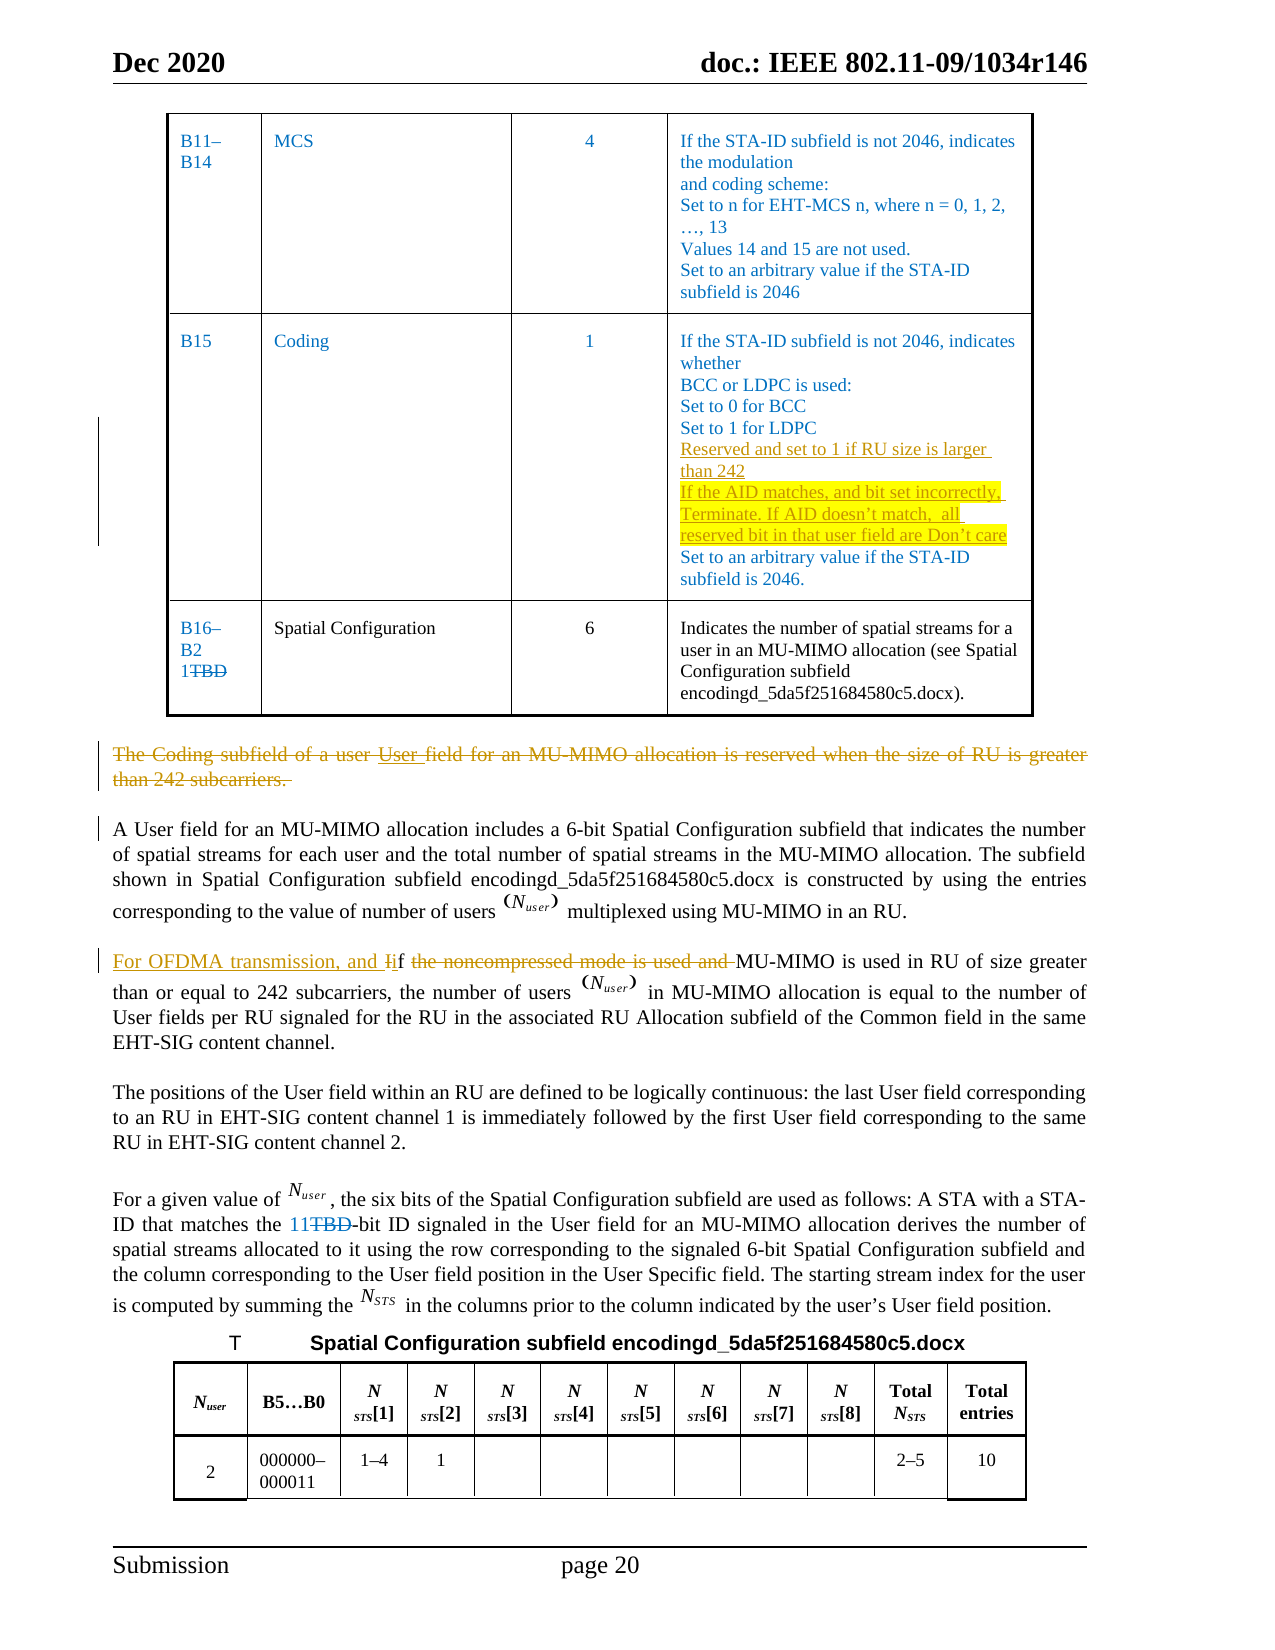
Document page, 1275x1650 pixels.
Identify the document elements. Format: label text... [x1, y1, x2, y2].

table_cell [807, 1437, 874, 1498]
table_cell NSTS[6] [675, 1364, 740, 1434]
table_cell Spatial Configuration [262, 601, 511, 714]
table_cell 2–5 [874, 1437, 947, 1498]
table_cell [674, 1437, 741, 1498]
table_cell 1 [407, 1437, 474, 1498]
table_cell B5…B0 [248, 1364, 340, 1434]
table_cell Total entries [948, 1364, 1025, 1434]
table_cell NSTS[3] [475, 1364, 540, 1434]
table_cell Nuser [175, 1364, 247, 1434]
table_cell NSTS[2] [408, 1364, 474, 1434]
text f MU-MIMO is used in RU of size greater than or equal to 242 subcarriers, the number of users in MU-MIMO allocation is equal to the number of User fields per RU signaled for the RU in the associated RU Allocation subfield of the Common field in the same EHT-SIG content channel. [112, 948, 1087, 1054]
table_cell If the STA-ID subfield is not 2046, indicates the modulation and coding scheme: Set to n for EHT-MCS n, where n = 0, 1, 2, …, 13 Values 14 and 15 are not used. Set to an arbitrary value if the STA-ID subfield is 2046 [668, 114, 1031, 313]
table_cell Indicates the number of spatial streams for a user in an MU-MIMO allocation (see Table 36-27 (Spatial Configuration subfield encoding)). [668, 601, 1031, 714]
table_cell 2 [175, 1437, 247, 1498]
table_cell [541, 1437, 607, 1498]
table_cell [474, 1437, 541, 1498]
table_cell NSTS[1] [341, 1364, 407, 1434]
table_cell 6 [512, 601, 667, 714]
table_cell MCS [262, 114, 511, 313]
table_cell [607, 1437, 674, 1498]
table_cell Coding [262, 314, 511, 599]
table_cell NSTS[8] [808, 1364, 874, 1434]
table_cell B11–B14 [169, 114, 261, 313]
text For a given value of , the six bits of the Spatial Configuration subfield are used as follows: A STA with a STA-ID that matches the 11TBD-bit ID signaled in the User field for an MU-MIMO allocation derives the number of spatial streams allocated to it using the row corresponding to the signaled 6-bit Spatial Configuration subfield and the column corresponding to the User field position in the User Specific field. The starting stream index for the user is computed by summing the in the columns prior to the column indicated by the user’s User field position. [112, 1179, 1087, 1317]
table_cell 1 [512, 314, 667, 599]
table_cell B16–B21TBD [169, 601, 261, 714]
table_cell B15 [169, 314, 261, 599]
table_cell NSTS[5] [608, 1364, 674, 1434]
table_cell 000000–000011 [248, 1437, 341, 1498]
text A User field for an MU-MIMO allocation includes a 6-bit Spatial Configuration subfield that indicates the number of spatial streams for each user and the total number of spatial streams in the MU-MIMO allocation. The subfield shown in Table 36-27 (Spatial Configuration subfield encoding) is constructed by using the entries corresponding to the value of number of users multiplexed using MU-MIMO in an RU. [112, 816, 1087, 923]
table_cell NSTS[4] [541, 1364, 607, 1434]
table_cell 1–4 [341, 1437, 407, 1498]
text The positions of the User field within an RU are defined to be logically continuous: the last User field corresponding to an RU in EHT-SIG content channel 1 is immediately followed by the first User field corresponding to the same RU in EHT-SIG content channel 2. [112, 1079, 1087, 1154]
table_cell 10 [948, 1437, 1025, 1498]
table_cell 4 [512, 114, 667, 313]
table_cell NSTS[7] [741, 1364, 807, 1434]
table_header Spatial Configuration subfield encoding [174, 1317, 1026, 1361]
table_cell [741, 1437, 807, 1498]
table_cell Total NSTS [875, 1364, 947, 1434]
